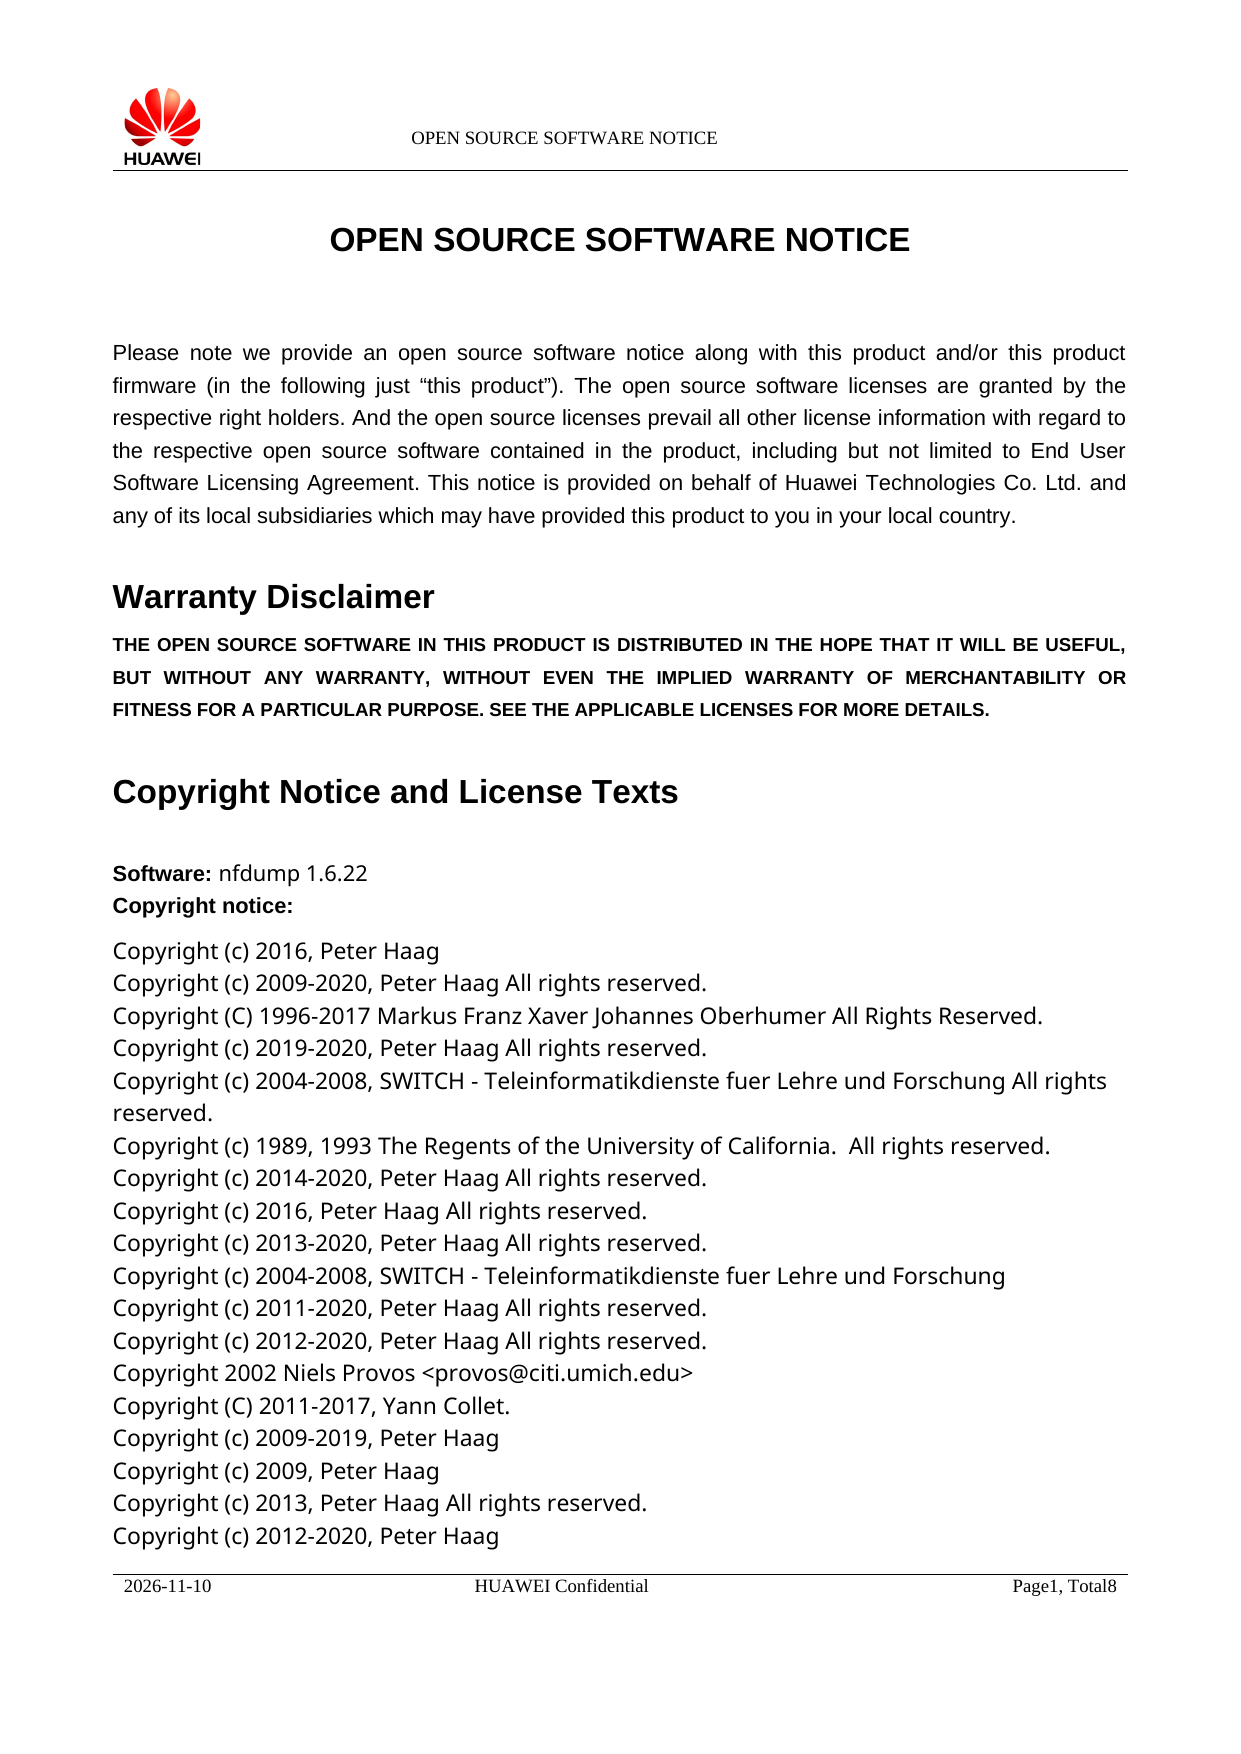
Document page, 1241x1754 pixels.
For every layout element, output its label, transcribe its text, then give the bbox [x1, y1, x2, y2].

text Copyright Notice and License Texts [112, 759, 1128, 824]
text The open source software in this product is distributed in the hope that it will be useful, but WITHOUT ANY WARRANTY, without even the implied warranty of MERCHANTABILITY or FITNESS FOR A PARTICULAR PURPOSE. See the applicable licenses for more details. [112, 629, 1128, 726]
text Copyright notice: [112, 889, 1128, 921]
title Software: nfdump 1.6.22 [112, 856, 1128, 889]
picture [124, 88, 201, 165]
text Warranty Disclaimer [112, 564, 1128, 629]
text Please note we provide an open source software notice along with this product and/or this product firmware (in the following just “this product”). The open source software licenses are granted by the respective right holders. And the open source licenses prevail all other license information with regard to the respective open source software contained in the product, including but not limited to End User Software Licensing Agreement. This notice is provided on behalf of Huawei Technologies Co. Ltd. and any of its local subsidiaries which may have provided this product to you in your local country. [112, 336, 1128, 531]
text OPEN SOURCE SOFTWARE NOTICE [112, 206, 1128, 271]
